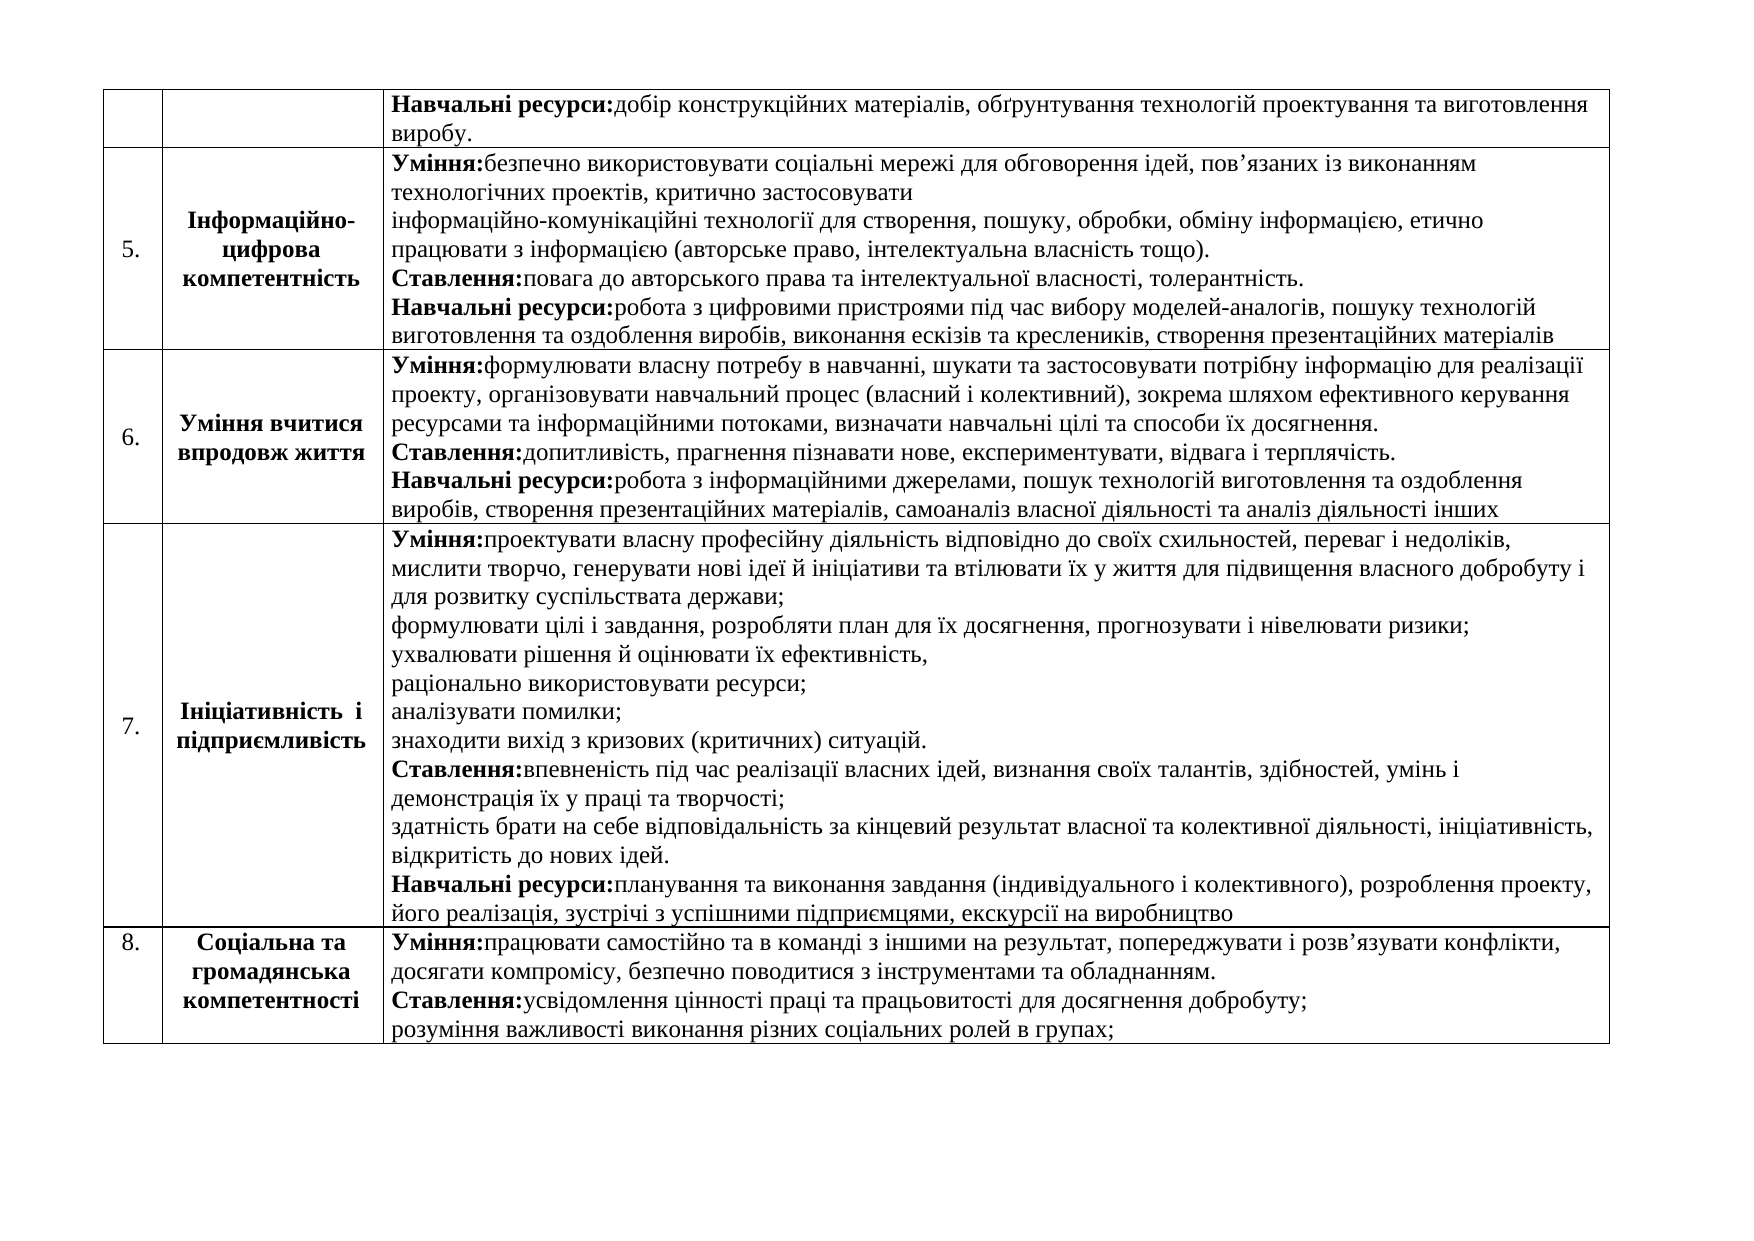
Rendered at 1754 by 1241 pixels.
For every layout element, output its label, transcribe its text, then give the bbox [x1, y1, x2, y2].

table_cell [163, 928, 383, 1042]
table_cell Уміння вчитися впродовж життя [163, 350, 383, 523]
table_cell 5. [104, 148, 162, 349]
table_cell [163, 90, 383, 147]
table_cell 8. [104, 928, 162, 1042]
table_cell 4. [104, 90, 162, 147]
table_cell 6. [104, 350, 162, 523]
table_cell Інформаційно-цифрова компетентність [163, 148, 383, 349]
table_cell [384, 90, 1609, 147]
table_cell Уміння:безпечно використовувати соціальні мережі для обговорення ідей, пов’язаних із виконанням технологічних проектів, критично застосовувати інформаційно-комунікаційні технології для створення, пошуку, обробки, обміну інформацією, етично працювати з інформацією (авторське право, інтелектуальна власність тощо). Ставлення:повага до авторського права та інтелектуальної власності, толерантність. Навчальні ресурси:робота з цифровими пристроями під час вибору моделей-аналогів, пошуку технологій виготовлення та оздоблення виробів, виконання ескізів та креслеників, створення презентаційних матеріалів [384, 148, 1609, 349]
table_cell Уміння:формулювати власну потребу в навчанні, шукати та застосовувати потрібну інформацію для реалізації проекту, організовувати навчальний процес (власний і колективний), зокрема шляхом ефективного керування ресурсами та інформаційними потоками, визначати навчальні цілі та способи їх досягнення. Ставлення:допитливість, прагнення пізнавати нове, експериментувати, відвага і терплячість. Навчальні ресурси:робота з інформаційними джерелами, пошук технологій виготовлення та оздоблення виробів, створення презентаційних матеріалів, самоаналіз власної діяльності та аналіз діяльності інших [384, 350, 1609, 523]
table_cell Уміння:проектувати власну професійну діяльність відповідно до своїх схильностей, переваг і недоліків, мислити творчо, генерувати нові ідеї й ініціативи та втілювати їх у життя для підвищення власного добробуту і для розвитку суспільствата держави; формулювати цілі і завдання, розробляти план для їх досягнення, прогнозувати і нівелювати ризики; ухвалювати рішення й оцінювати їх ефективність, раціонально використовувати ресурси; аналізувати помилки; знаходити вихід з кризових (критичних) ситуацій. Ставлення:впевненість під час реалізації власних ідей, визнання своїх талантів, здібностей, умінь і демонстрація їх у праці та творчості; здатність брати на себе відповідальність за кінцевий результат власної та колективної діяльності, ініціативність, відкритість до нових ідей. Навчальні ресурси:планування та виконання завдання (індивідуального і колективного), розроблення проекту, його реалізація, зустрічі з успішними підприємцями, екскурсії на виробництво [384, 524, 1609, 926]
table_cell Ініціативність і підприємливість [163, 524, 383, 926]
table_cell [384, 928, 1609, 1042]
table_cell 7. [104, 524, 162, 926]
